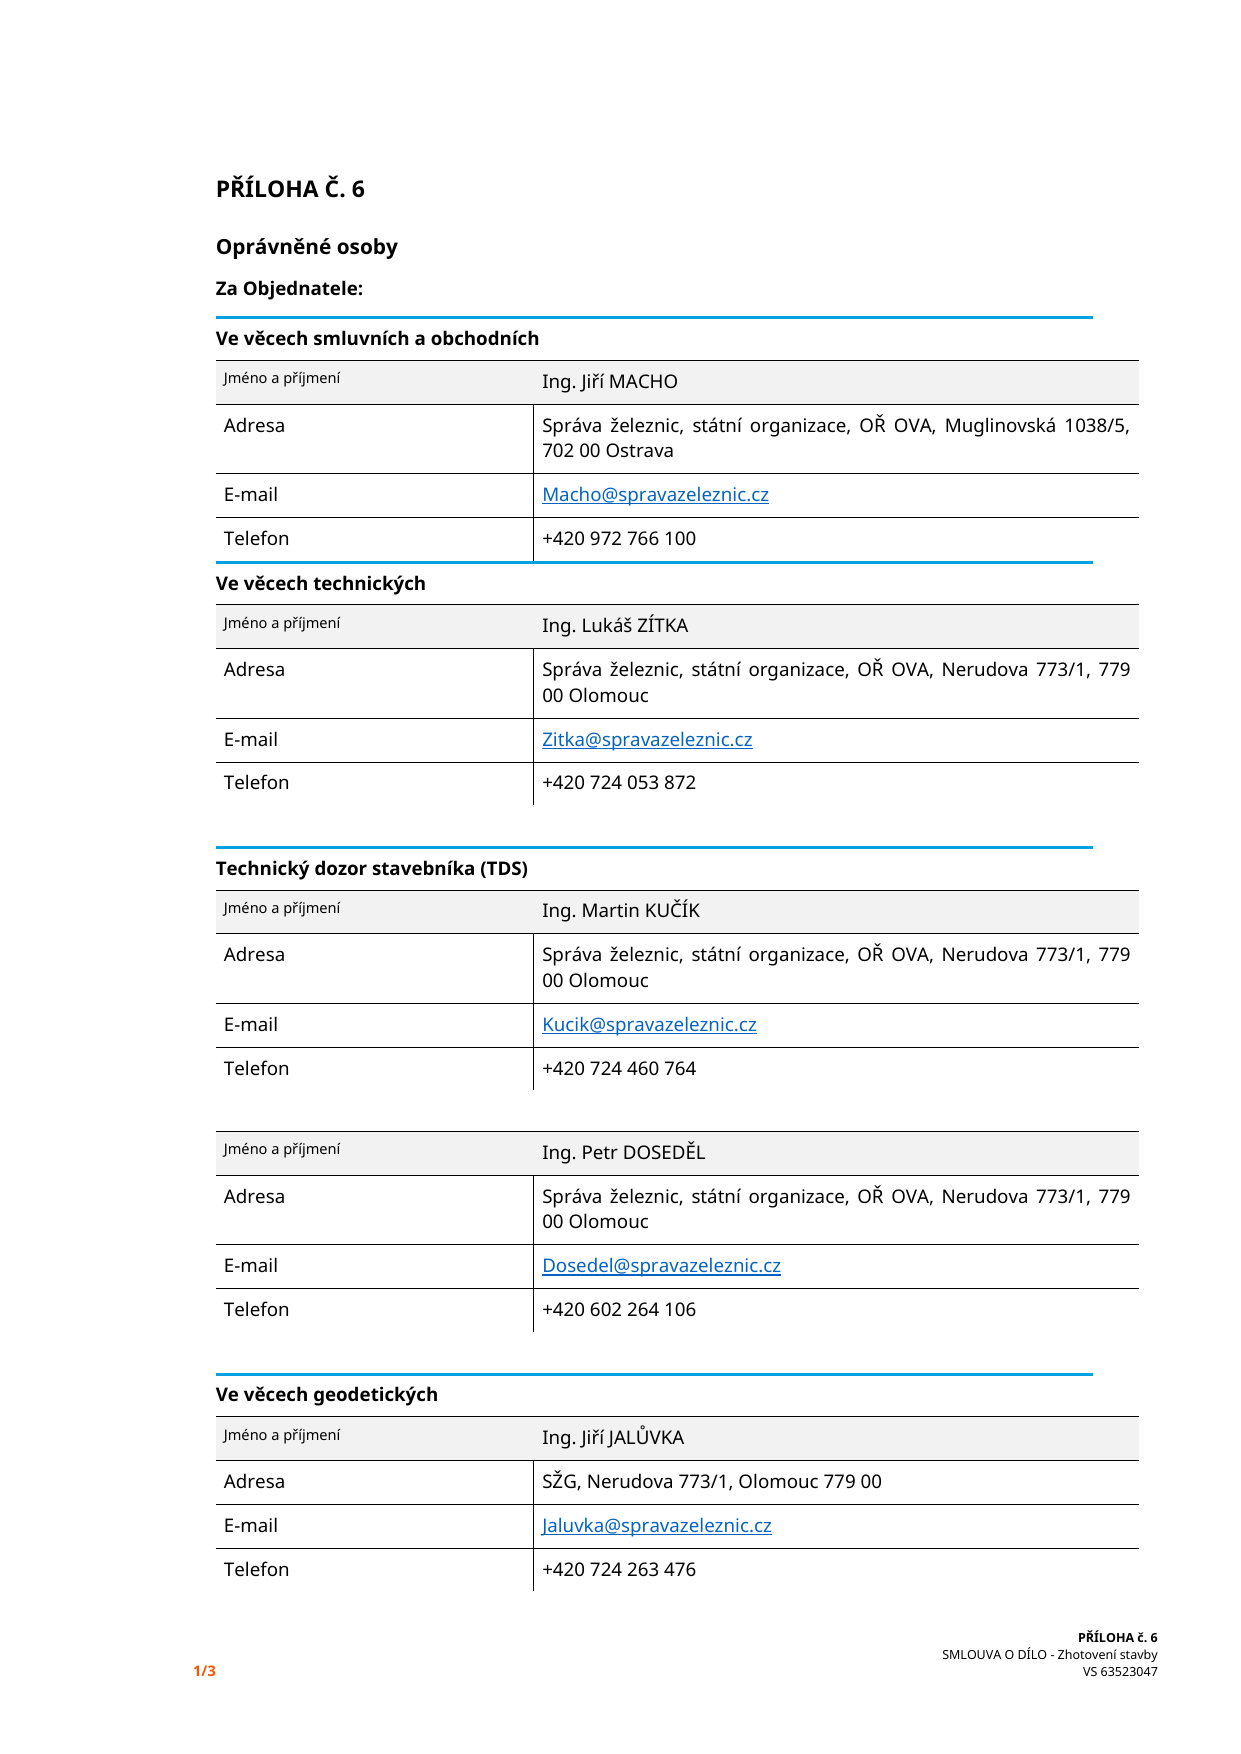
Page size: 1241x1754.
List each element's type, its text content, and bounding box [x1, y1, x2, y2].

text Ve věcech technických [216, 564, 1093, 596]
table_cell Telefon [216, 518, 533, 561]
table_cell E-mail [216, 1505, 533, 1548]
text Ve věcech geodetických [216, 1376, 1093, 1407]
table_cell SŽG, Nerudova 773/1, Olomouc 779 00 [534, 1461, 1139, 1504]
table_header Jméno a příjmení [216, 891, 534, 933]
table_cell Správa železnic, státní organizace, OŘ OVA, Muglinovská 1038/5, 702 00 Ostrava [534, 405, 1139, 473]
text Příloha č. 6 [216, 172, 1093, 204]
table_cell Adresa [216, 934, 533, 1003]
table_cell Telefon [216, 763, 533, 805]
table_header Jméno a příjmení [216, 361, 534, 404]
table_cell Telefon [216, 1289, 533, 1332]
table_cell +420 724 053 872 [534, 763, 1139, 805]
table_header Ing. Martin KUČÍK [534, 891, 1139, 933]
table_cell Adresa [216, 1461, 533, 1504]
table_header Jméno a příjmení [216, 605, 534, 648]
table_cell +420 972 766 100 [534, 518, 1139, 561]
table_cell Jaluvka@spravazeleznic.cz [534, 1505, 1139, 1548]
table_cell E-mail [216, 1245, 533, 1288]
table_cell Macho@spravazeleznic.cz [534, 474, 1139, 517]
table_cell Dosedel@spravazeleznic.cz [534, 1245, 1139, 1288]
table_header Jméno a příjmení [216, 1132, 534, 1175]
table_cell Adresa [216, 649, 533, 718]
table_cell E-mail [216, 1004, 533, 1047]
table_cell +420 724 460 764 [534, 1048, 1139, 1090]
table_cell Správa železnic, státní organizace, OŘ OVA, Nerudova 773/1, 779 00 Olomouc [534, 934, 1139, 1003]
table_cell E-mail [216, 474, 533, 517]
text Za Objednatele: [216, 276, 1093, 301]
table_cell Správa železnic, státní organizace, OŘ OVA, Nerudova 773/1, 779 00 Olomouc [534, 1176, 1139, 1244]
table_cell +420 724 263 476 [534, 1549, 1139, 1591]
table_cell E-mail [216, 719, 533, 761]
table_header Ing. Lukáš ZÍTKA [534, 605, 1139, 648]
table_cell Správa železnic, státní organizace, OŘ OVA, Nerudova 773/1, 779 00 Olomouc [534, 649, 1139, 718]
table_cell Telefon [216, 1549, 533, 1591]
table_header Jméno a příjmení [216, 1417, 534, 1460]
table_cell Adresa [216, 1176, 533, 1244]
text Ve věcech smluvních a obchodních [216, 319, 1093, 351]
text Technický dozor stavebníka (TDS) [216, 849, 1093, 881]
table_header Ing. Jiří MACHO [534, 361, 1139, 404]
table_header Ing. Petr DOSEDĚL [534, 1132, 1139, 1175]
table_header Ing. Jiří JALŮVKA [534, 1417, 1139, 1460]
table_cell +420 602 264 106 [534, 1289, 1139, 1332]
table_cell Kucik@spravazeleznic.cz [534, 1004, 1139, 1047]
table_cell Telefon [216, 1048, 533, 1090]
table_cell Zitka@spravazeleznic.cz [534, 719, 1139, 761]
table_cell Adresa [216, 405, 533, 473]
text Oprávněné osoby [216, 232, 1093, 260]
